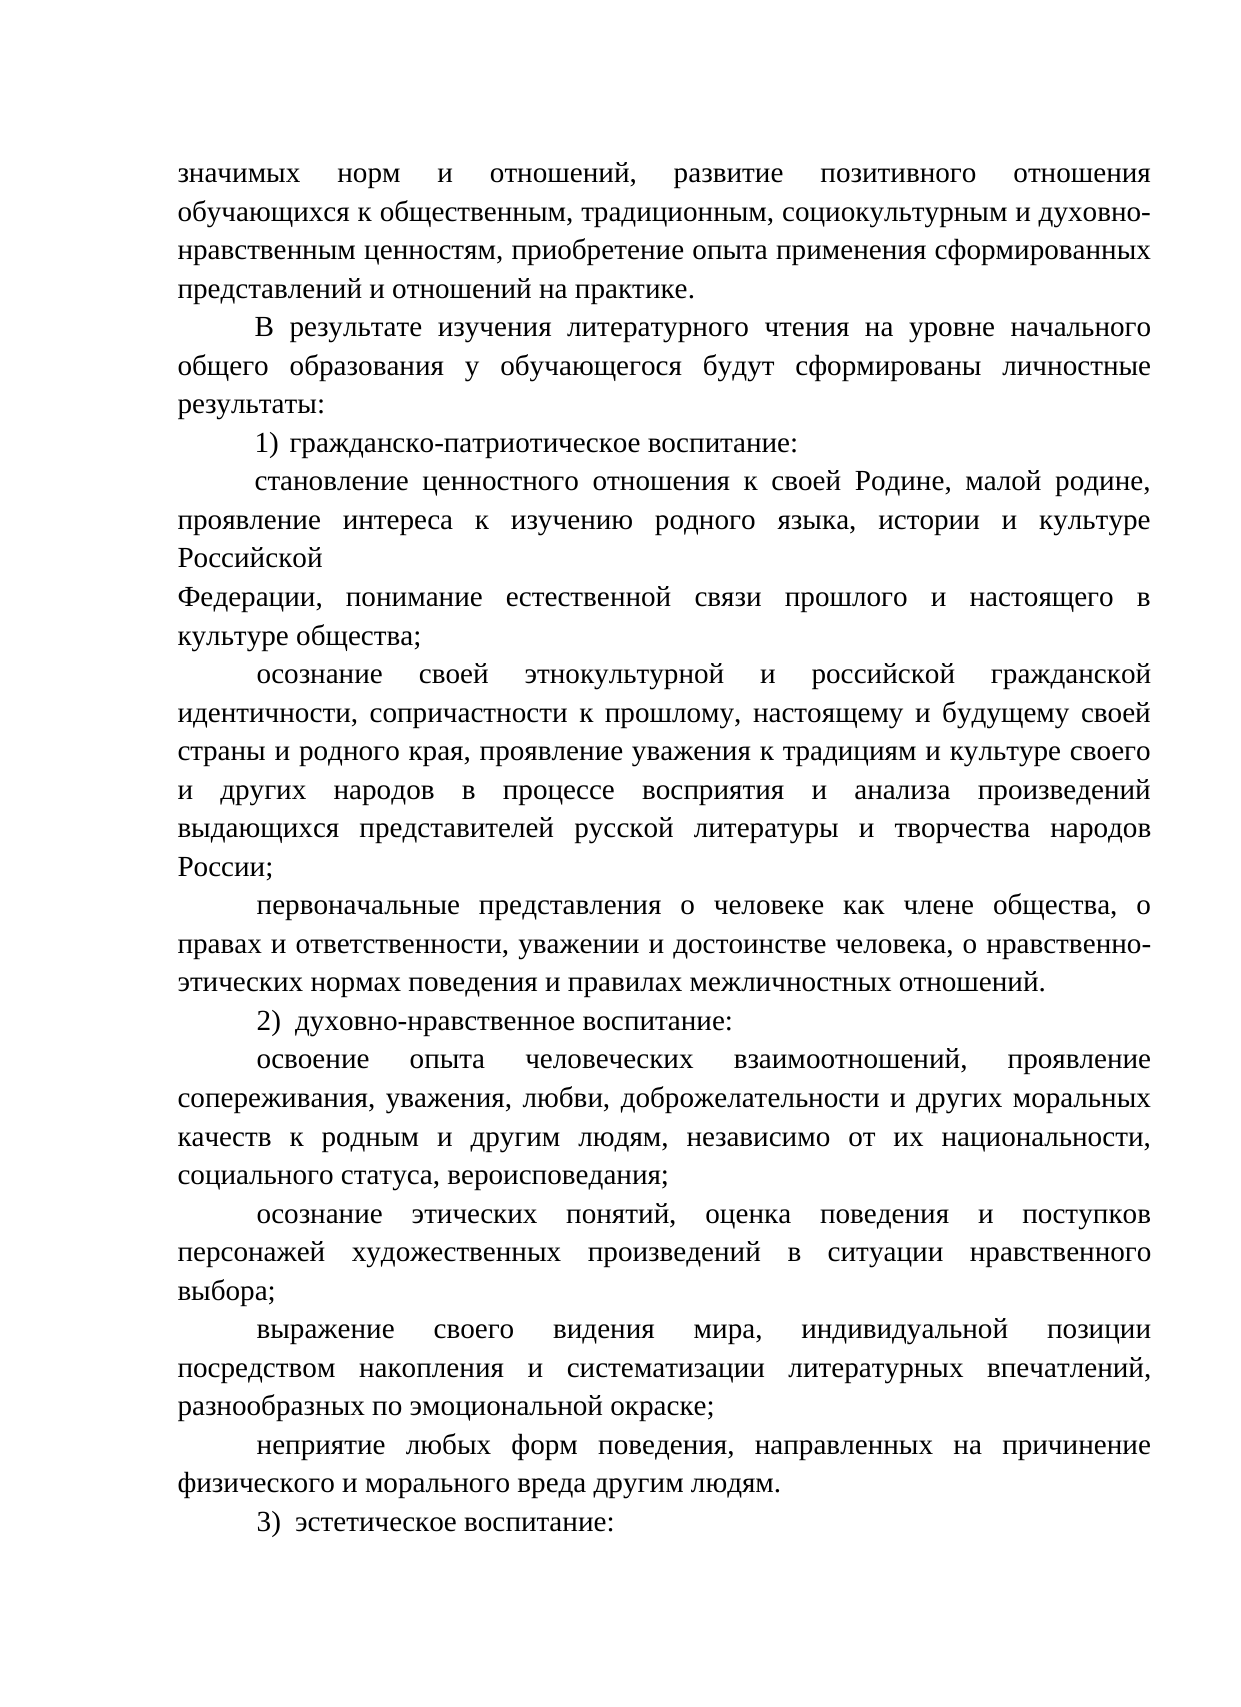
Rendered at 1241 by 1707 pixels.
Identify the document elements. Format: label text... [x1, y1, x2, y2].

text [177, 155, 1152, 304]
text осознание своей этнокультурной и российской гражданской идентичности, сопричастности к прошлому, настоящему и будущему своей страны и родного края, проявление уважения к традициям и культуре своего и других народов в процессе восприятия и анализа произведений выдающихся представителей русской литературы и творчества народов России; [177, 656, 1152, 882]
text выражение своего видения мира, индивидуальной позиции посредством накопления и систематизации литературных впечатлений, разнообразных по эмоциональной окраске; [177, 1311, 1152, 1422]
text первоначальные представления о человеке как члене общества, о правах и ответственности, уважении и достоинстве человека, о нравственно-этических нормах поведения и правилах межличностных отношений. [177, 887, 1152, 998]
list духовно-нравственное воспитание: [177, 1003, 1152, 1037]
text становление ценностного отношения к своей Родине, малой родине, проявление интереса к изучению родного языка, истории и культуре Российской [177, 463, 1152, 574]
text Федерации, понимание естественной связи прошлого и настоящего в культуре общества; [177, 579, 1152, 651]
list гражданско-патриотическое воспитание: [177, 425, 1152, 458]
text неприятие любых форм поведения, направленных на причинение физического и морального вреда другим людям. [177, 1427, 1152, 1499]
text осознание этических понятий, оценка поведения и поступков персонажей художественных произведений в ситуации нравственного выбора; [177, 1196, 1152, 1306]
list эстетическое воспитание: [177, 1504, 1152, 1538]
text освоение опыта человеческих взаимоотношений, проявление сопереживания, уважения, любви, доброжелательности и других моральных качеств к родным и другим людям, независимо от их национальности, социального статуса, вероисповедания; [177, 1042, 1152, 1191]
text В результате изучения литературного чтения на уровне начального общего образования у обучающегося будут сформированы личностные результаты: [177, 309, 1152, 420]
